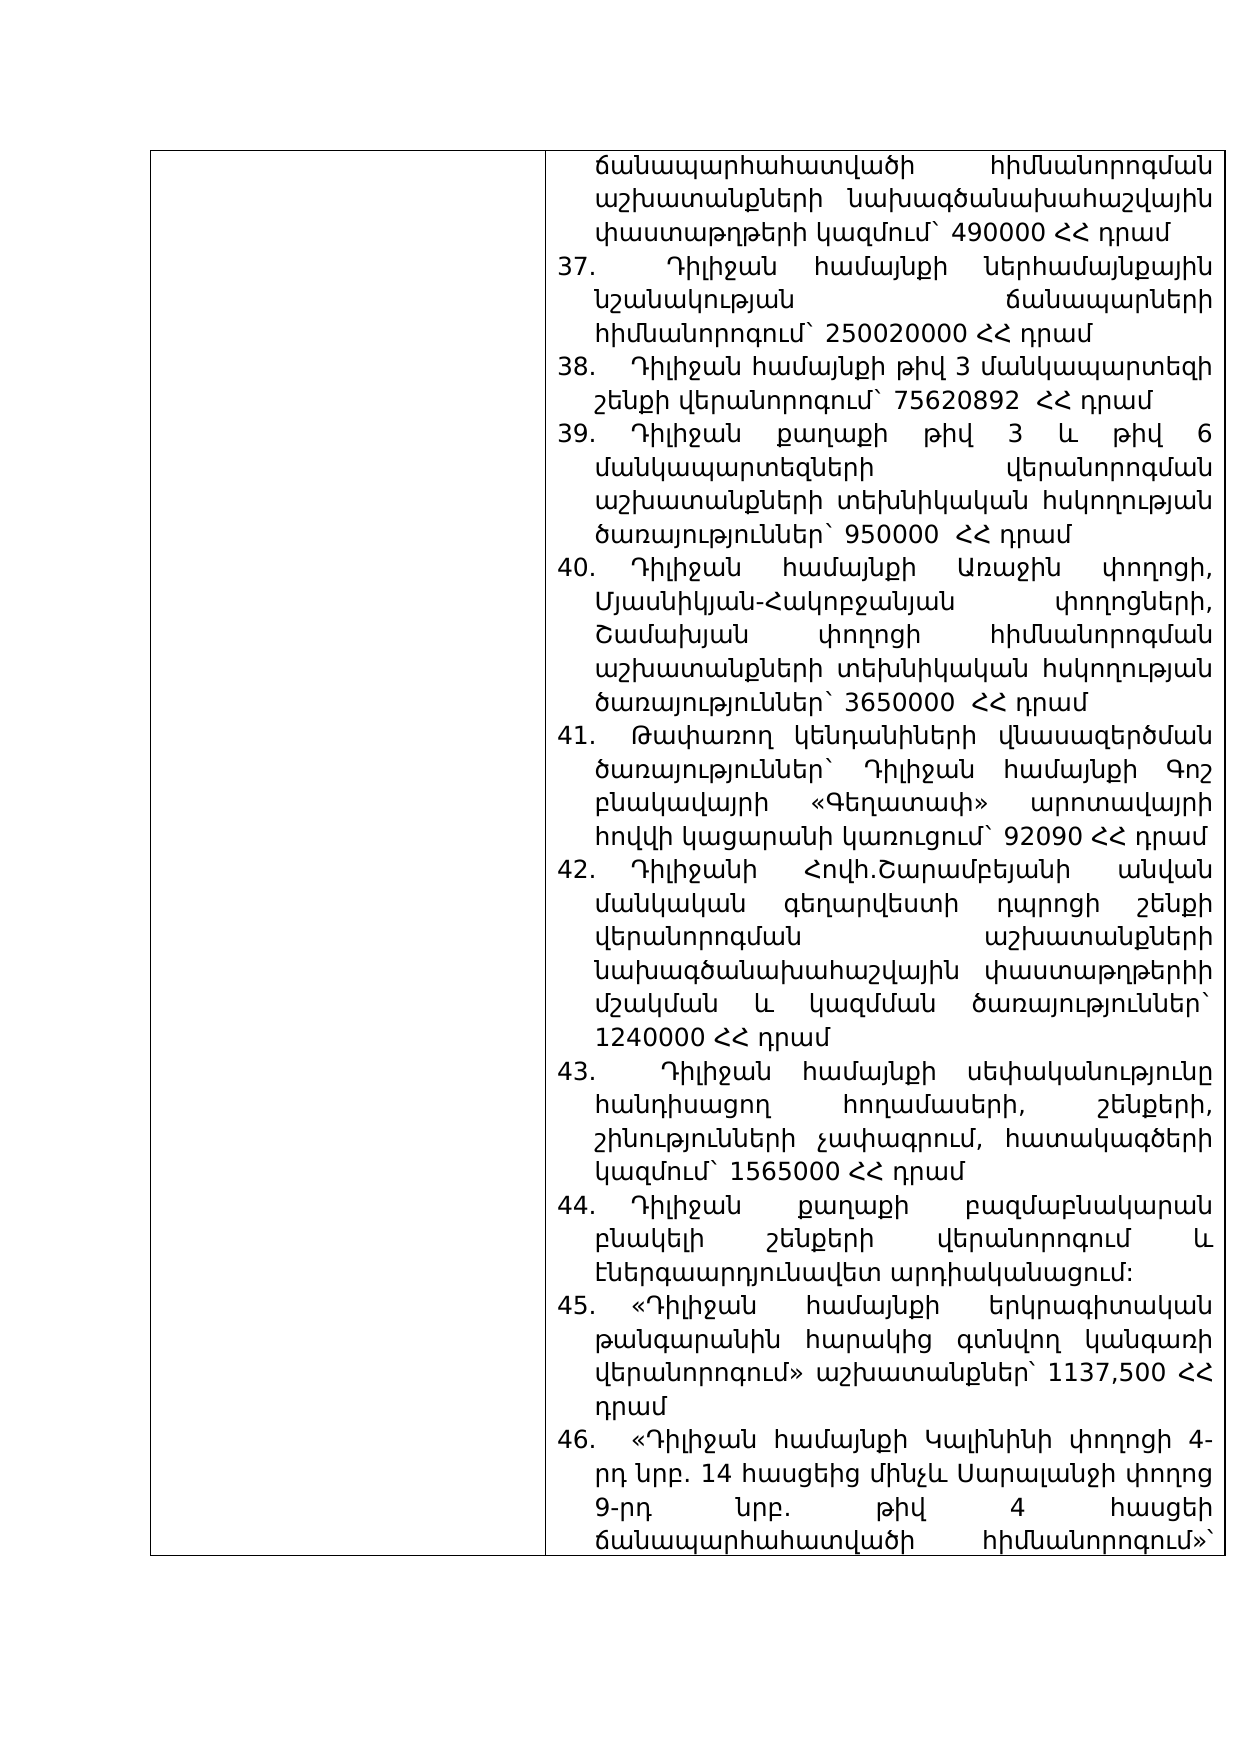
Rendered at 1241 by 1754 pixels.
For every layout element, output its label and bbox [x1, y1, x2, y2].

table_cell [546, 151, 1224, 1555]
table_cell [151, 151, 545, 1555]
